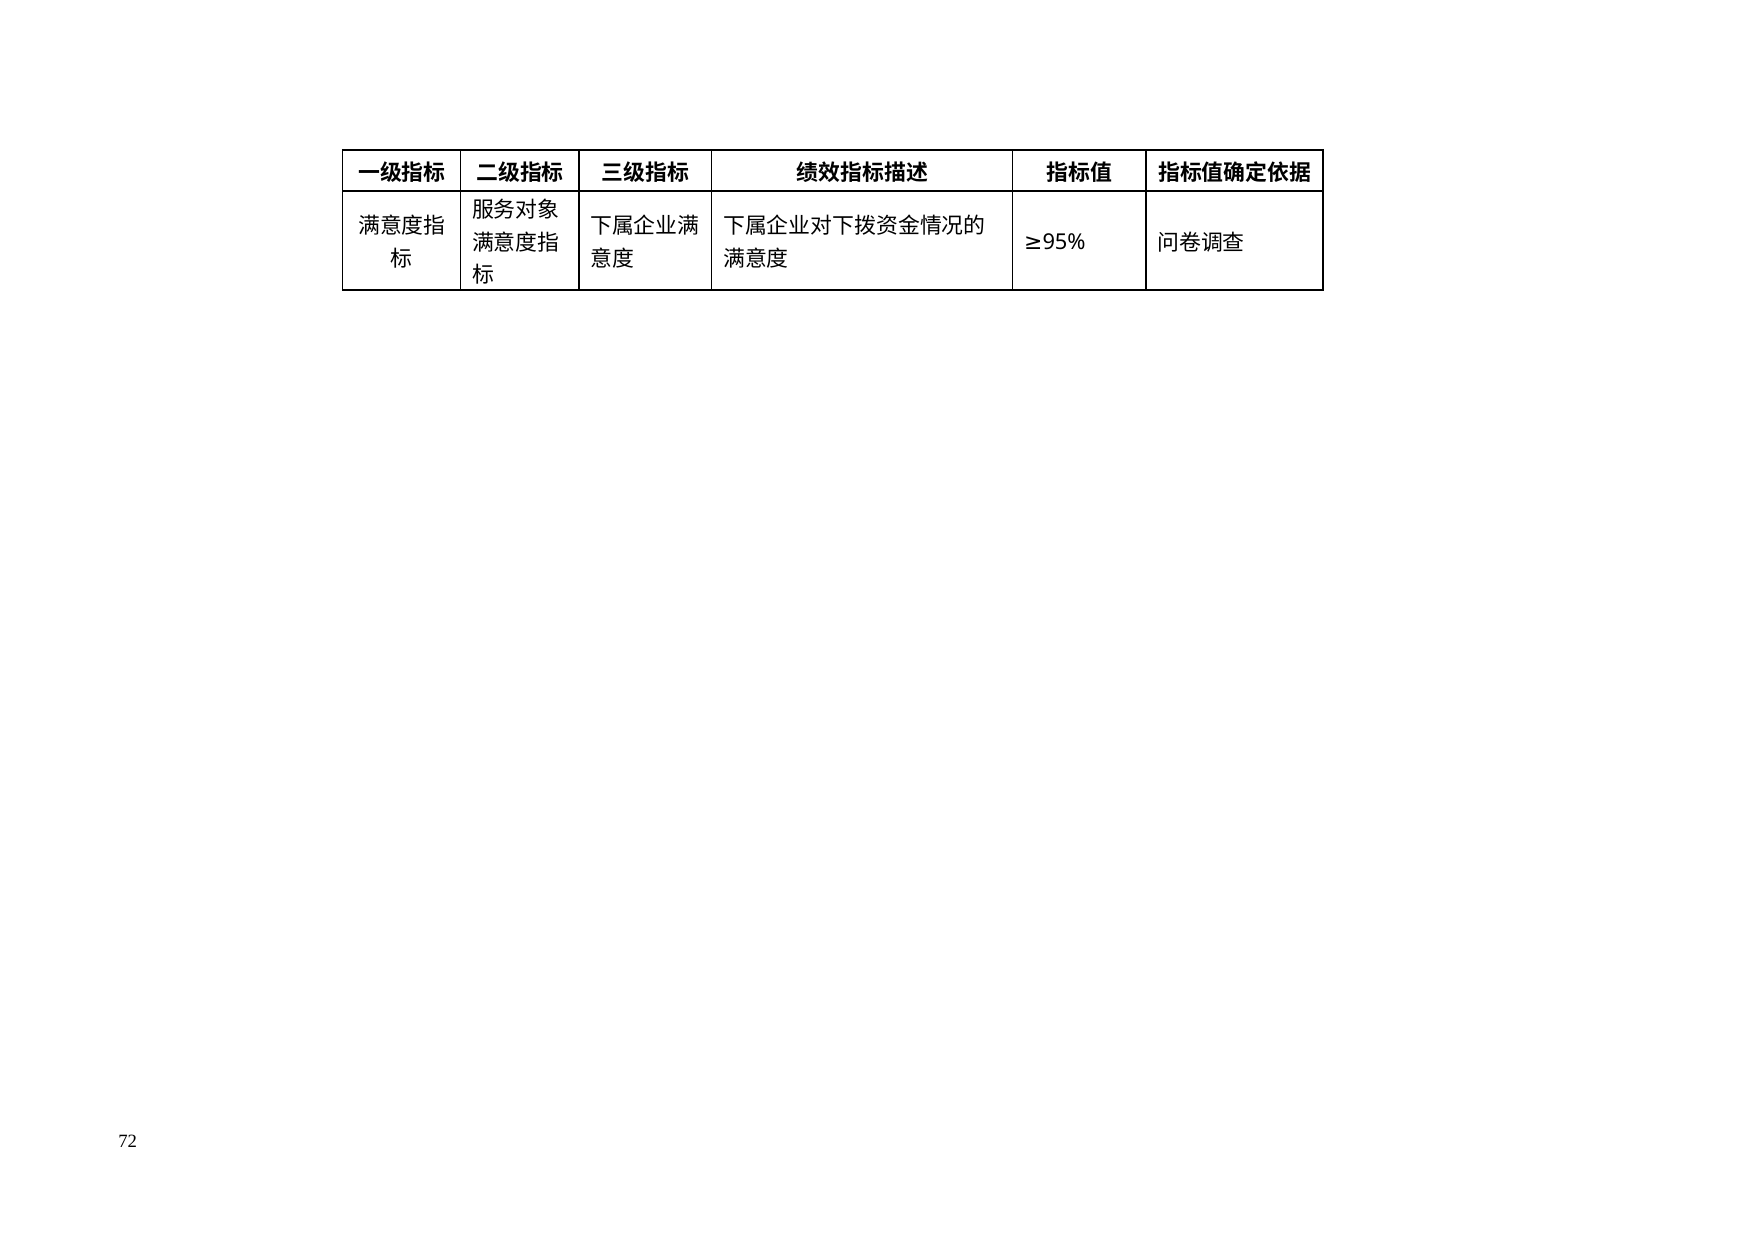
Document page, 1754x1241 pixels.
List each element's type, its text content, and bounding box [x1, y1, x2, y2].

table_header 二级指标 [461, 151, 578, 190]
table_cell 下属企业对下拨资金情况的满意度 [712, 192, 1012, 289]
table_header 三级指标 [580, 151, 711, 190]
table_header 指标值 [1013, 151, 1145, 190]
table_cell 问卷调查 [1147, 192, 1322, 289]
table_cell 满意度指标 [343, 192, 460, 289]
table_cell ≥95% [1013, 192, 1145, 289]
table_header 指标值确定依据 [1147, 151, 1322, 190]
table_header 绩效指标描述 [712, 151, 1012, 190]
table_cell 服务对象满意度指标 [461, 192, 578, 289]
table_header 一级指标 [343, 151, 460, 190]
table_cell 下属企业满意度 [580, 192, 711, 289]
